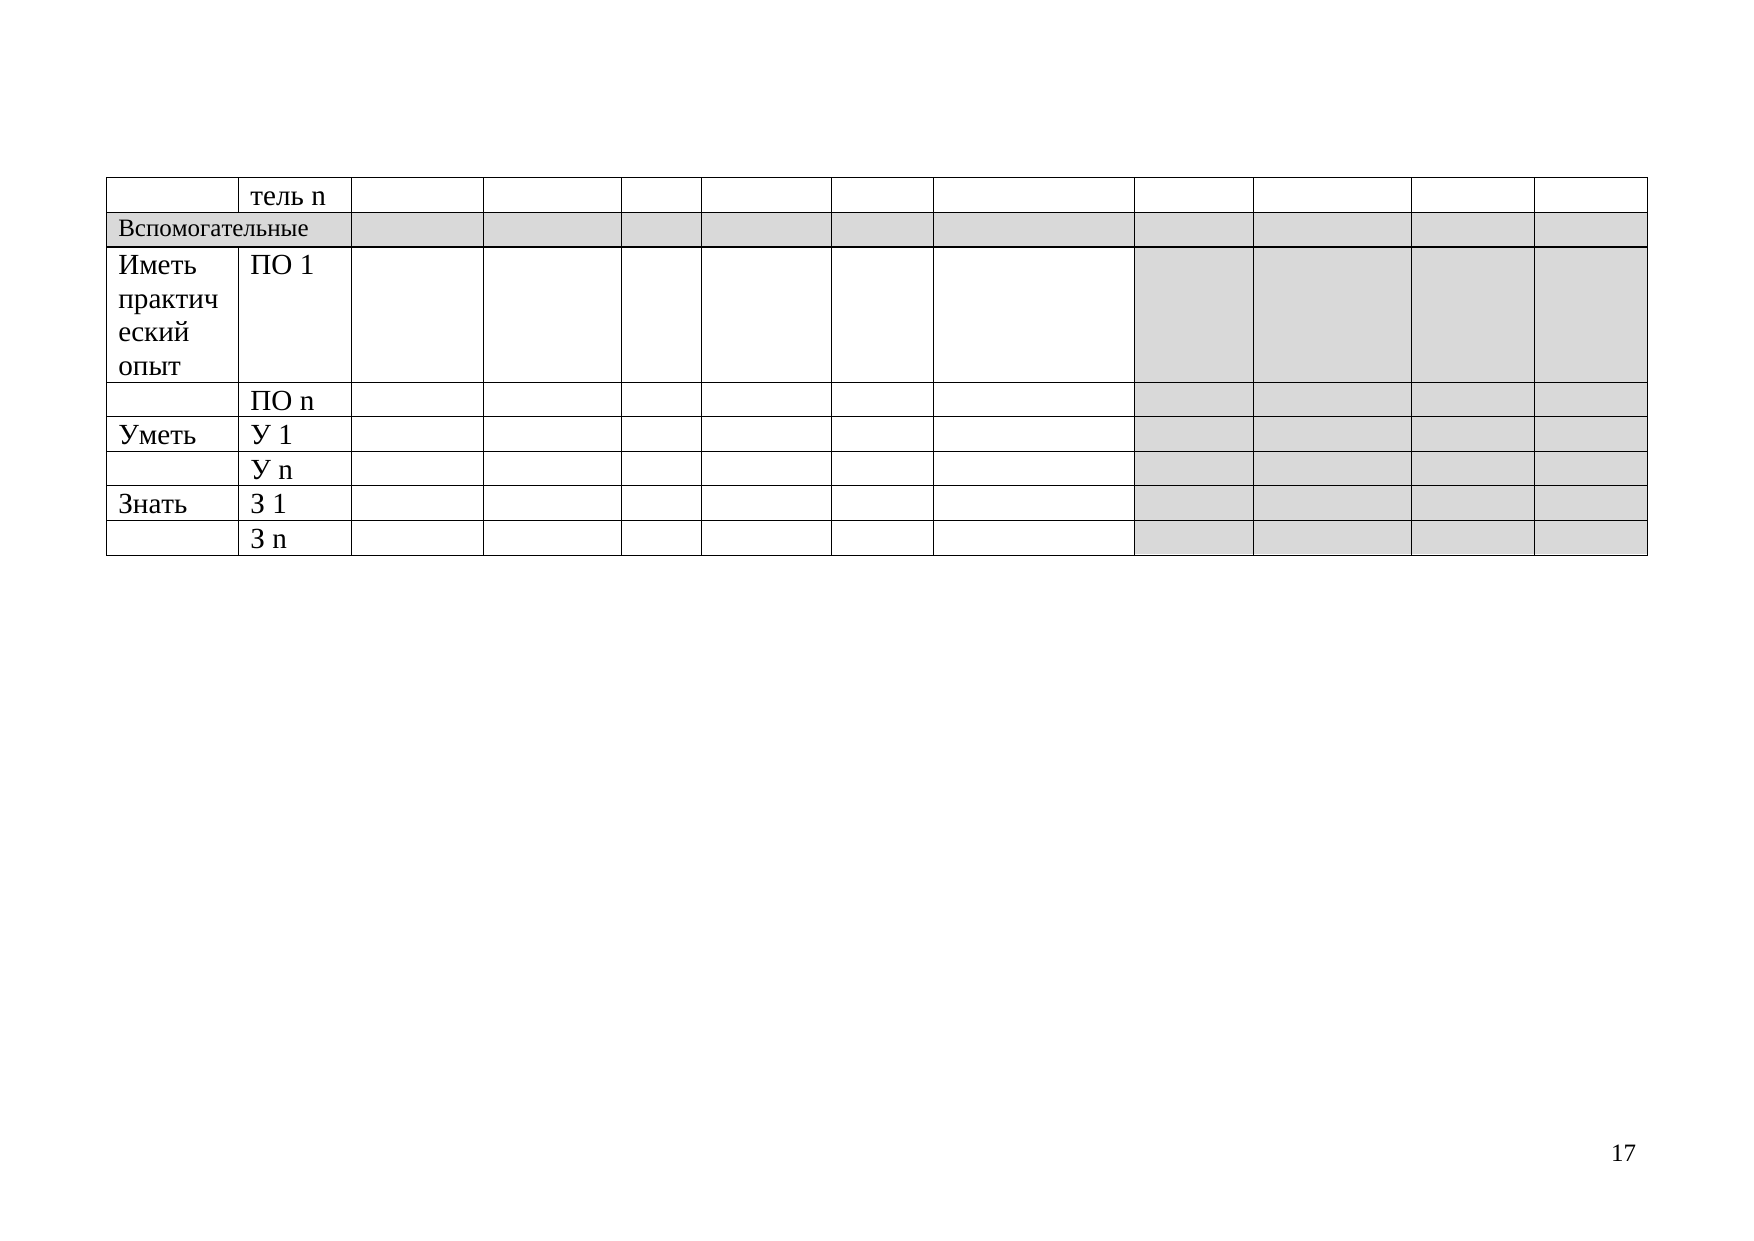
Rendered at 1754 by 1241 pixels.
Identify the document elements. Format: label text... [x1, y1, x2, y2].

table_cell [484, 178, 621, 212]
table_cell У n [239, 452, 351, 485]
table_cell [622, 178, 701, 212]
table_cell [934, 178, 1134, 212]
table_cell [352, 213, 483, 246]
table_cell [1135, 486, 1253, 520]
table_cell [352, 178, 483, 212]
table_cell [934, 213, 1134, 246]
table_cell [622, 521, 701, 554]
table_cell [1135, 521, 1253, 554]
table_cell [1254, 383, 1411, 416]
table_cell Знать [107, 486, 238, 520]
table_cell [1412, 178, 1534, 212]
table_cell [107, 521, 238, 554]
table_cell [702, 213, 831, 246]
table_cell [702, 486, 831, 520]
table_cell [934, 521, 1134, 554]
table_cell [1135, 213, 1253, 246]
table_cell [1535, 213, 1647, 246]
table_cell [484, 417, 621, 451]
table_cell [934, 248, 1134, 382]
table_cell [1254, 213, 1411, 246]
table_cell [484, 452, 621, 485]
table_cell [1535, 452, 1647, 485]
table_cell [832, 521, 933, 554]
table_cell [1535, 521, 1647, 554]
table_cell [1254, 521, 1411, 554]
table_cell [1412, 248, 1534, 382]
table_cell [832, 486, 933, 520]
table_cell [832, 248, 933, 382]
table_cell Показатель n [239, 178, 351, 212]
table_cell [107, 452, 238, 485]
table_cell [622, 248, 701, 382]
table_cell [832, 178, 933, 212]
table_cell [352, 383, 483, 416]
table_cell [484, 248, 621, 382]
table_cell [1412, 383, 1534, 416]
table_cell Иметь практический опыт [107, 248, 238, 382]
table_cell [484, 521, 621, 554]
table_cell [832, 213, 933, 246]
table_cell З 1 [239, 486, 351, 520]
table_cell [352, 452, 483, 485]
table_cell [622, 383, 701, 416]
table_cell [1412, 417, 1534, 451]
table_cell [832, 452, 933, 485]
table_cell [934, 417, 1134, 451]
table_cell [1535, 486, 1647, 520]
table_cell [934, 383, 1134, 416]
table_cell [934, 486, 1134, 520]
table_cell [107, 178, 238, 212]
table_cell [1254, 178, 1411, 212]
table_cell [622, 486, 701, 520]
table_cell [352, 521, 483, 554]
table_cell [352, 486, 483, 520]
table_cell [1254, 417, 1411, 451]
table_cell ПО n [239, 383, 351, 416]
table_cell [1135, 417, 1253, 451]
table_cell [832, 417, 933, 451]
table_cell [1412, 213, 1534, 246]
table_cell [107, 383, 238, 416]
table_cell [702, 452, 831, 485]
table_cell [484, 486, 621, 520]
table_cell [622, 213, 701, 246]
table_cell [622, 452, 701, 485]
table_cell [1254, 486, 1411, 520]
table_cell ПО 1 [239, 248, 351, 382]
table_cell [702, 521, 831, 554]
table_cell [702, 248, 831, 382]
table_cell [352, 417, 483, 451]
table_cell [622, 417, 701, 451]
table_cell [1254, 452, 1411, 485]
table_cell [1254, 248, 1411, 382]
table_cell [1135, 383, 1253, 416]
table_cell [484, 213, 621, 246]
table_cell [1535, 178, 1647, 212]
table_cell [1535, 417, 1647, 451]
table_cell Вспомогательные [107, 213, 351, 246]
table_cell [1412, 486, 1534, 520]
table_cell [1535, 248, 1647, 382]
table_cell [352, 248, 483, 382]
table_cell [1412, 452, 1534, 485]
table_cell [484, 383, 621, 416]
table_cell [1135, 452, 1253, 485]
table_cell [1135, 248, 1253, 382]
table_cell [702, 417, 831, 451]
table_cell Уметь [107, 417, 238, 451]
table_cell У 1 [239, 417, 351, 451]
table_cell [934, 452, 1134, 485]
table_cell [1135, 178, 1253, 212]
table_cell З n [239, 521, 351, 554]
table_cell [702, 383, 831, 416]
table_cell [1412, 521, 1534, 554]
table_cell [702, 178, 831, 212]
table_cell [832, 383, 933, 416]
table_cell [1535, 383, 1647, 416]
